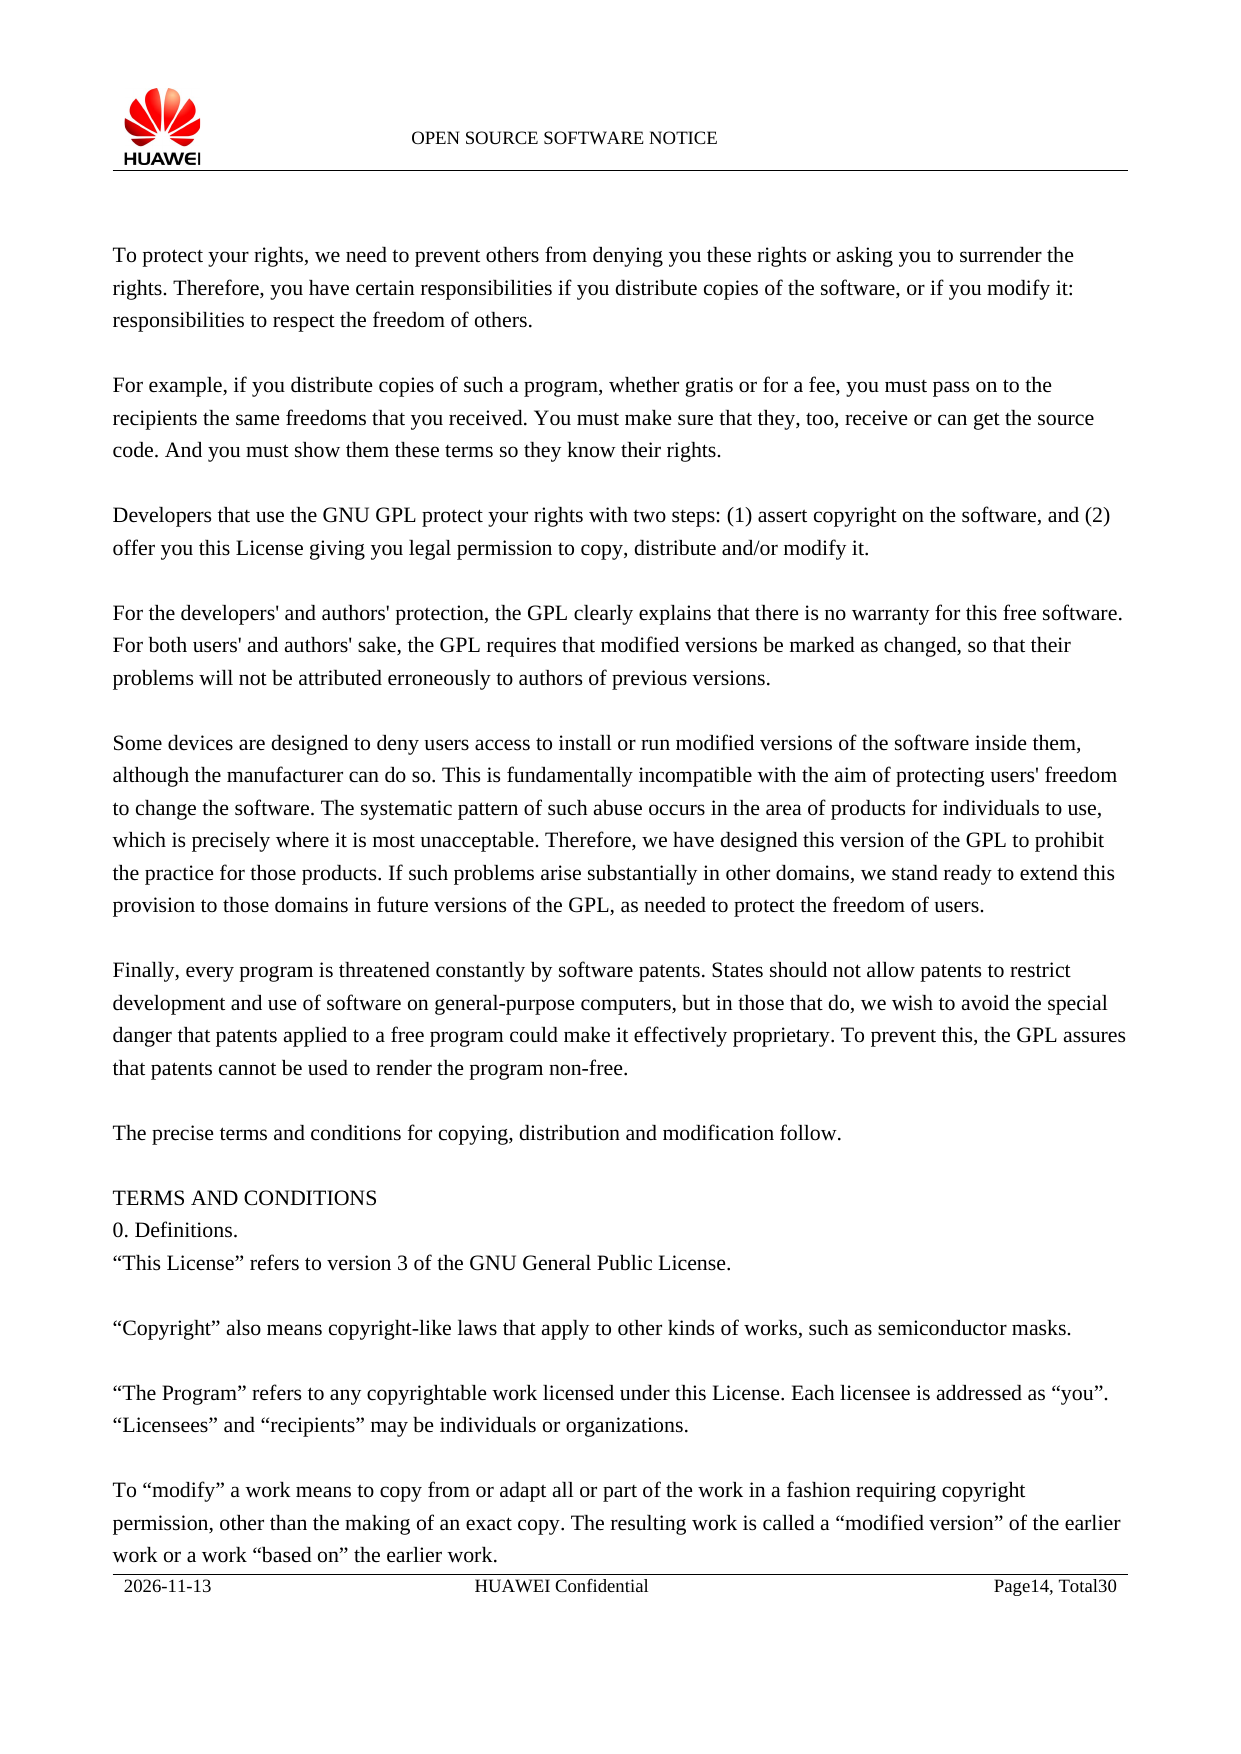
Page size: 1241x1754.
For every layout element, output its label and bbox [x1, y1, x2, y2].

picture [124, 88, 201, 165]
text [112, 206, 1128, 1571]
